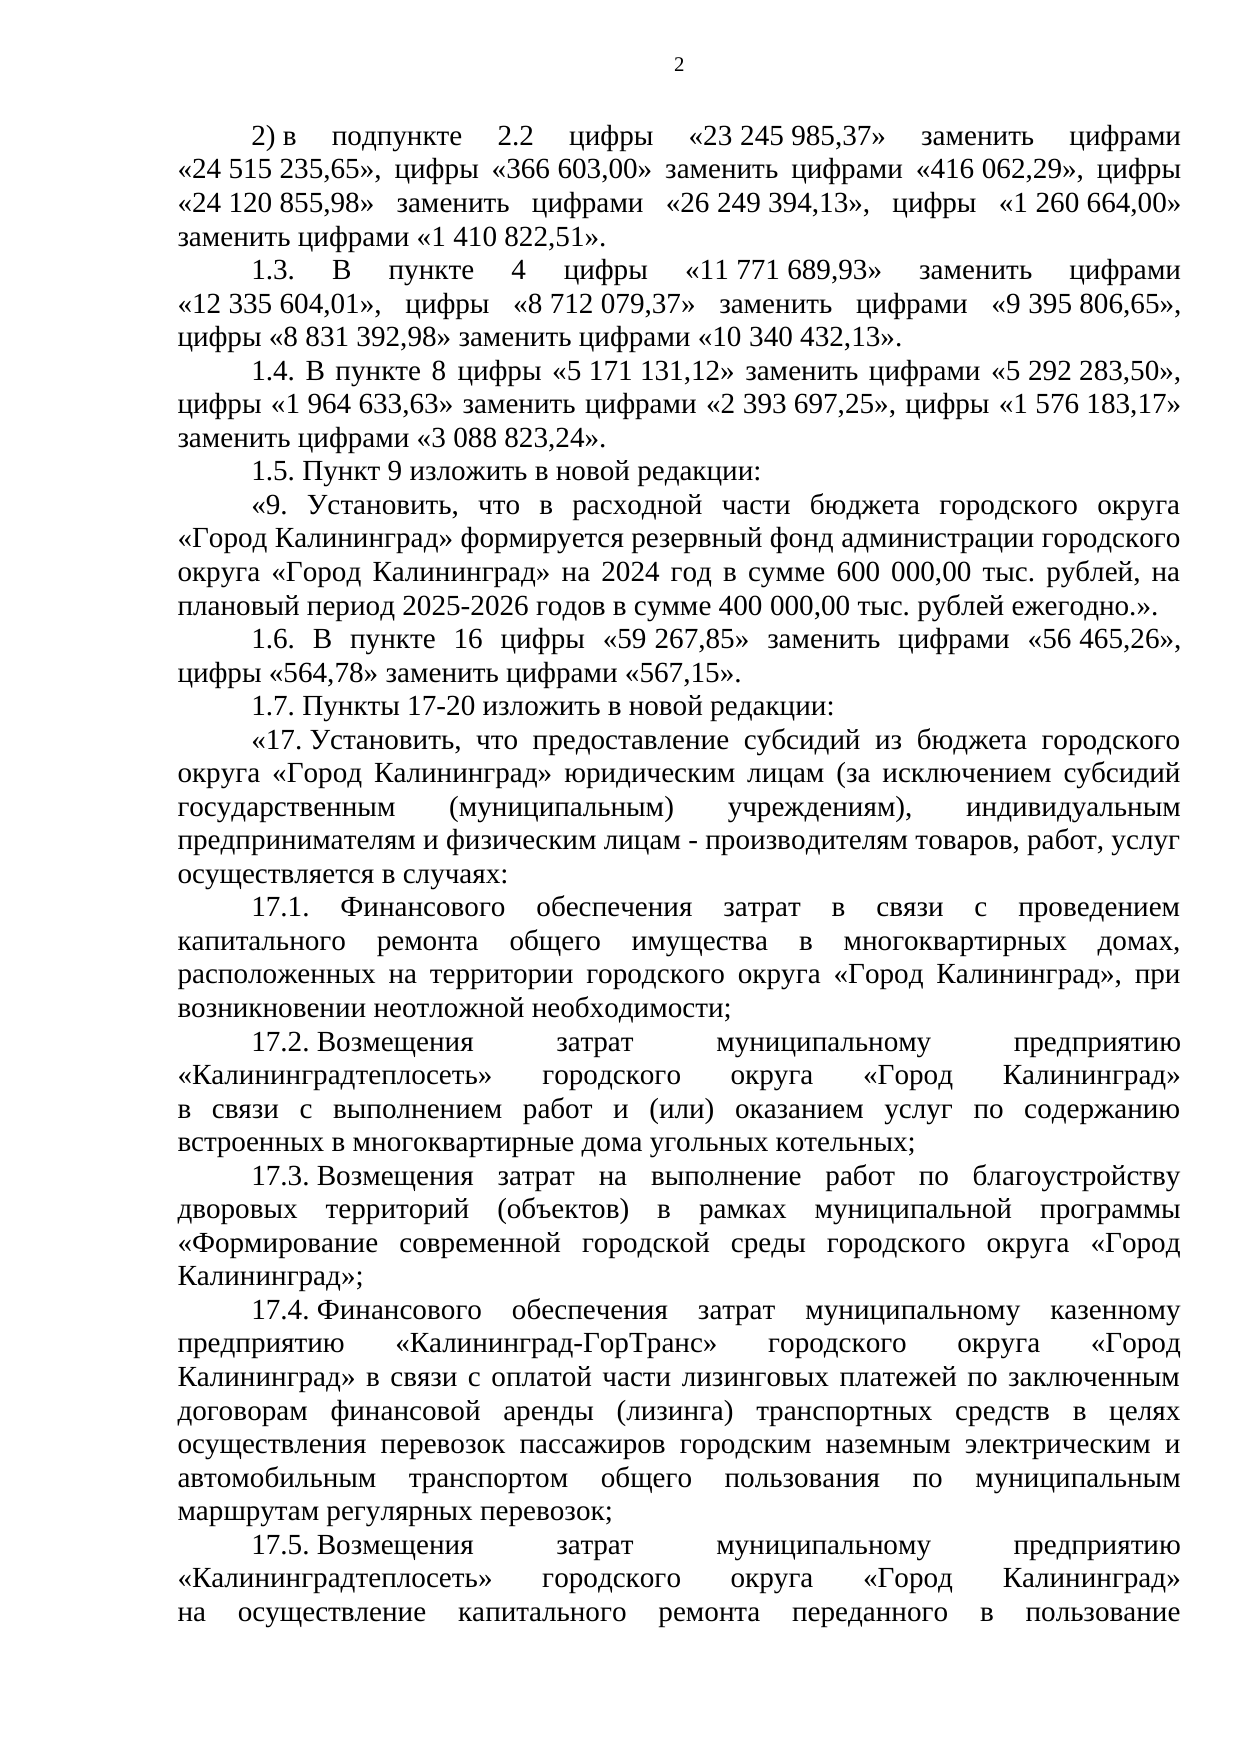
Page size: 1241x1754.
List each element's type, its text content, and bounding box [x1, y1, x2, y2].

text 17.4. Финансового обеспечения затрат муниципальному казенному предприятию «Калининград-ГорТранс» городского округа «Город Калининград» в связи с оплатой части лизинговых платежей по заключенным договорам финансовой аренды (лизинга) транспортных средств в целях осуществления перевозок пассажиров городским наземным электрическим и автомобильным транспортом общего пользования по муниципальным маршрутам регулярных перевозок; [177, 1292, 1181, 1527]
text 17.3. Возмещения затрат на выполнение работ по благоустройству дворовых территорий (объектов) в рамках муниципальной программы «Формирование современной городской среды городского округа «Город Калининград»; [177, 1158, 1181, 1292]
text 1.6. В пункте 16 цифры «59 267,85» заменить цифрами «56 465,26», цифры «564,78» заменить цифрами «567,15». [177, 621, 1181, 688]
text 1.5. Пункт 9 изложить в новой редакции: [177, 453, 1181, 487]
text 17.2. Возмещения затрат муниципальному предприятию «Калининградтеплосеть» городского округа «Город Калининград» в связи с выполнением работ и (или) оказанием услуг по содержанию встроенных в многоквартирные дома угольных котельных; [177, 1024, 1181, 1158]
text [177, 1527, 1181, 1627]
text «17. Установить, что предоставление субсидий из бюджета городского округа «Город Калининград» юридическим лицам (за исключением субсидий государственным (муниципальным) учреждениям), индивидуальным предпринимателям и физическим лицам - производителям товаров, работ, услуг осуществляется в случаях: [177, 722, 1181, 889]
text 1.3. В пункте 4 цифры «11 771 689,93» заменить цифрами «12 335 604,01», цифры «8 712 079,37» заменить цифрами «9 395 806,65», цифры «8 831 392,98» заменить цифрами «10 340 432,13». [177, 252, 1181, 353]
text 1.4. В пункте 8 цифры «5 171 131,12» заменить цифрами «5 292 283,50», цифры «1 964 633,63» заменить цифрами «2 393 697,25», цифры «1 576 183,17» заменить цифрами «3 088 823,24». [177, 353, 1181, 453]
text «9. Установить, что в расходной части бюджета городского округа «Город Калининград» формируется резервный фонд администрации городского округа «Город Калининград» на 2024 год в сумме 600 000,00 тыс. рублей, на плановый период 2025-2026 годов в сумме 400 000,00 тыс. рублей ежегодно.». [177, 487, 1181, 621]
text 17.1. Финансового обеспечения затрат в связи с проведением капитального ремонта общего имущества в многоквартирных домах, расположенных на территории городского округа «Город Калининград», при возникновении неотложной необходимости; [177, 889, 1181, 1024]
text 1.7. Пункты 17-20 изложить в новой редакции: [177, 688, 1181, 722]
text 2) в подпункте 2.2 цифры «23 245 985,37» заменить цифрами «24 515 235,65», цифры «366 603,00» заменить цифрами «416 062,29», цифры «24 120 855,98» заменить цифрами «26 249 394,13», цифры «1 260 664,00» заменить цифрами «1 410 822,51». [177, 118, 1181, 252]
